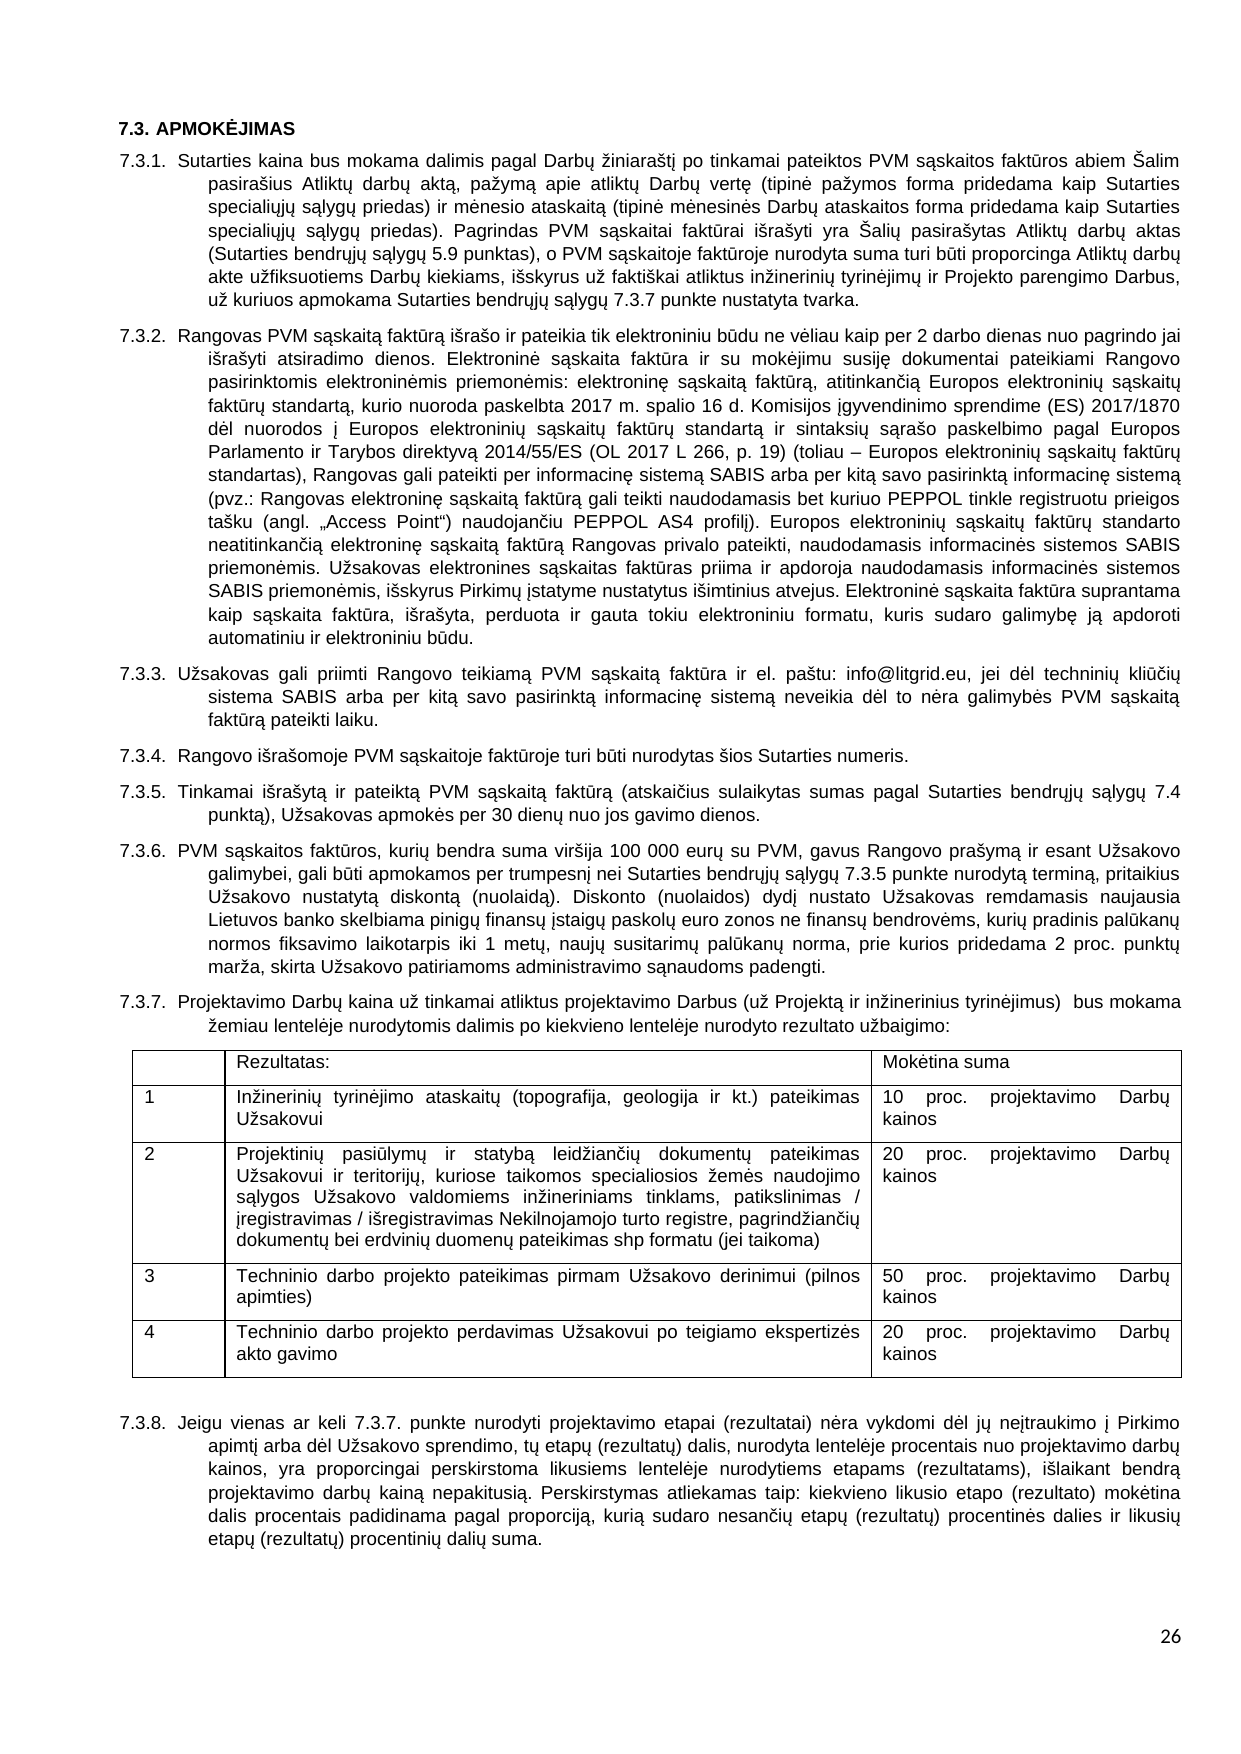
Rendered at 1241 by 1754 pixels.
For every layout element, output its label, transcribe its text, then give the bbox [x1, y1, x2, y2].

list Rangovas PVM sąskaitą faktūrą išrašo ir pateikia tik elektroniniu būdu ne vėliau kaip per 2 darbo dienas nuo pagrindo jai išrašyti atsiradimo dienos. Elektroninė sąskaita faktūra ir su mokėjimu susiję dokumentai pateikiami Rangovo pasirinktomis elektroninėmis priemonėmis: elektroninę sąskaitą faktūrą, atitinkančią Europos elektroninių sąskaitų faktūrų standartą, kurio nuoroda paskelbta 2017 m. spalio 16 d. Komisijos įgyvendinimo sprendime (ES) 2017/1870 dėl nuorodos į Europos elektroninių sąskaitų faktūrų standartą ir sintaksių sąrašo paskelbimo pagal Europos Parlamento ir Tarybos direktyvą 2014/55/ES (OL 2017 L 266, p. 19) (toliau – Europos elektroninių sąskaitų faktūrų standartas), Rangovas gali pateikti per informacinę sistemą SABIS arba per kitą savo pasirinktą informacinę sistemą (pvz.: Rangovas elektroninę sąskaitą faktūrą gali teikti naudodamasis bet kuriuo PEPPOL tinkle registruotu prieigos tašku (angl. „Access Point“) naudojančiu PEPPOL AS4 profilį). Europos elektroninių sąskaitų faktūrų standarto neatitinkančią elektroninę sąskaitą faktūrą Rangovas privalo pateikti, naudodamasis informacinės sistemos SABIS priemonėmis. Užsakovas elektronines sąskaitas faktūras priima ir apdoroja naudodamasis informacinės sistemos SABIS priemonėmis, išskyrus Pirkimų įstatyme nustatytus išimtinius atvejus. Elektroninė sąskaita faktūra suprantama kaip sąskaita faktūra, išrašyta, perduota ir gauta tokiu elektroniniu formatu, kuris sudaro galimybę ją apdoroti automatiniu ir elektroniniu būdu. [119, 325, 1181, 648]
table_cell Techninio darbo projekto perdavimas Užsakovui po teigiamo ekspertizės akto gavimo [226, 1321, 871, 1377]
table_cell Techninio darbo projekto pateikimas pirmam Užsakovo derinimui (pilnos apimties) [226, 1264, 871, 1320]
table_cell 20 proc. projektavimo Darbų kainos [872, 1321, 1181, 1377]
table_cell 50 proc. projektavimo Darbų kainos [872, 1264, 1181, 1320]
table_header Mokėtina suma [872, 1051, 1181, 1085]
table_cell 20 proc. projektavimo Darbų kainos [872, 1143, 1181, 1263]
table_cell 3 [133, 1264, 224, 1320]
subtitle Apmokėjimas [118, 118, 1181, 140]
table_cell 10 proc. projektavimo Darbų kainos [872, 1086, 1181, 1142]
table_cell 1 [133, 1086, 224, 1142]
list PVM sąskaitos faktūros, kurių bendra suma viršija 100 000 eurų su PVM, gavus Rangovo prašymą ir esant Užsakovo galimybei, gali būti apmokamos per trumpesnį nei Sutarties bendrųjų sąlygų 7.3.5 punkte nurodytą terminą, pritaikius Užsakovo nustatytą diskontą (nuolaidą). Diskonto (nuolaidos) dydį nustato Užsakovas remdamasis naujausia Lietuvos banko skelbiama pinigų finansų įstaigų paskolų euro zonos ne finansų bendrovėms, kurių pradinis palūkanų normos fiksavimo laikotarpis iki 1 metų, naujų susitarimų palūkanų norma, prie kurios pridedama 2 proc. punktų marža, skirta Užsakovo patiriamoms administravimo sąnaudoms padengti. [119, 839, 1181, 977]
list Tinkamai išrašytą ir pateiktą PVM sąskaitą faktūrą (atskaičius sulaikytas sumas pagal Sutarties bendrųjų sąlygų 7.4 punktą), Užsakovas apmokės per 30 dienų nuo jos gavimo dienos. [119, 780, 1181, 825]
list Sutarties kaina bus mokama dalimis pagal Darbų žiniaraštį po tinkamai pateiktos PVM sąskaitos faktūros abiem Šalim pasirašius Atliktų darbų aktą, pažymą apie atliktų Darbų vertę (tipinė pažymos forma pridedama kaip Sutarties specialiųjų sąlygų priedas) ir mėnesio ataskaitą (tipinė mėnesinės Darbų ataskaitos forma pridedama kaip Sutarties specialiųjų sąlygų priedas). Pagrindas PVM sąskaitai faktūrai išrašyti yra Šalių pasirašytas Atliktų darbų aktas (Sutarties bendrųjų sąlygų 5.9 punktas), o PVM sąskaitoje faktūroje nurodyta suma turi būti proporcinga Atliktų darbų akte užfiksuotiems Darbų kiekiams, išskyrus už faktiškai atliktus inžinerinių tyrinėjimų ir Projekto parengimo Darbus, už kuriuos apmokama Sutarties bendrųjų sąlygų 7.3.7 punkte nustatyta tvarka. [119, 150, 1181, 311]
table_cell 4 [133, 1321, 224, 1377]
list Užsakovas gali priimti Rangovo teikiamą PVM sąskaitą faktūra ir el. paštu: info@litgrid.eu, jei dėl techninių kliūčių sistema SABIS arba per kitą savo pasirinktą informacinę sistemą neveikia dėl to nėra galimybės PVM sąskaitą faktūrą pateikti laiku. [119, 662, 1181, 731]
list Projektavimo Darbų kaina už tinkamai atliktus projektavimo Darbus (už Projektą ir inžinerinius tyrinėjimus) bus mokama žemiau lentelėje nurodytomis dalimis po kiekvieno lentelėje nurodyto rezultato užbaigimo: [119, 991, 1181, 1036]
table_header [133, 1051, 224, 1085]
list Rangovo išrašomoje PVM sąskaitoje faktūroje turi būti nurodytas šios Sutarties numeris. [119, 745, 1181, 766]
table_cell 2 [133, 1143, 224, 1263]
list Jeigu vienas ar keli 7.3.7. punkte nurodyti projektavimo etapai (rezultatai) nėra vykdomi dėl jų neįtraukimo į Pirkimo apimtį arba dėl Užsakovo sprendimo, tų etapų (rezultatų) dalis, nurodyta lentelėje procentais nuo projektavimo darbų kainos, yra proporcingai perskirstoma likusiems lentelėje nurodytiems etapams (rezultatams), išlaikant bendrą projektavimo darbų kainą nepakitusią. Perskirstymas atliekamas taip: kiekvieno likusio etapo (rezultato) mokėtina dalis procentais padidinama pagal proporciją, kurią sudaro nesančių etapų (rezultatų) procentinės dalies ir likusių etapų (rezultatų) procentinių dalių suma. [119, 1412, 1181, 1549]
table_cell Projektinių pasiūlymų ir statybą leidžiančių dokumentų pateikimas Užsakovui ir teritorijų, kuriose taikomos specialiosios žemės naudojimo sąlygos Užsakovo valdomiems inžineriniams tinklams, patikslinimas / įregistravimas / išregistravimas Nekilnojamojo turto registre, pagrindžiančių dokumentų bei erdvinių duomenų pateikimas shp formatu (jei taikoma) [226, 1143, 871, 1263]
table_cell Inžinerinių tyrinėjimo ataskaitų (topografija, geologija ir kt.) pateikimas Užsakovui [226, 1086, 871, 1142]
table_header Rezultatas: [226, 1051, 871, 1085]
